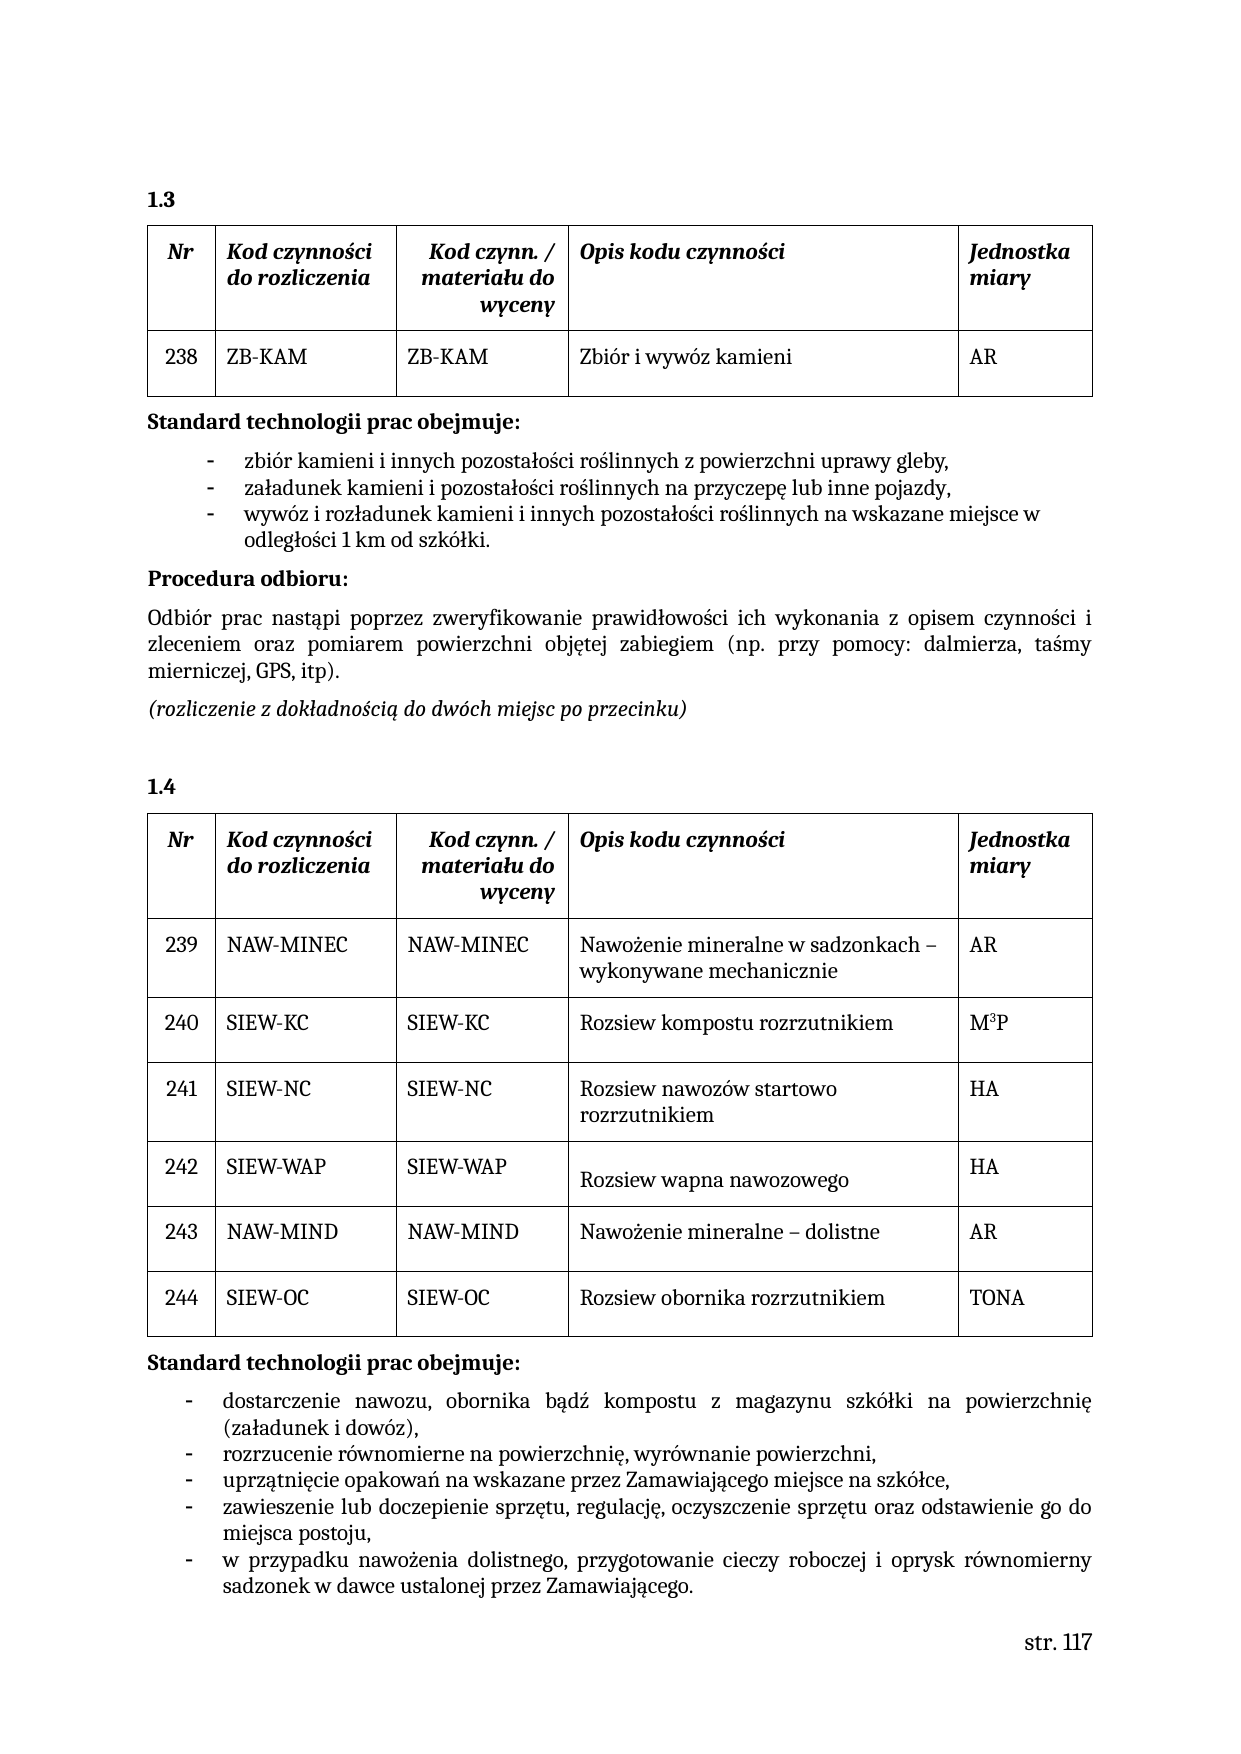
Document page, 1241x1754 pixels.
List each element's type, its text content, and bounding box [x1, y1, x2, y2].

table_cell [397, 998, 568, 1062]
list uprzątnięcie opakowań na wskazane przez Zamawiającego miejsce na szkółce, [185, 1467, 1093, 1494]
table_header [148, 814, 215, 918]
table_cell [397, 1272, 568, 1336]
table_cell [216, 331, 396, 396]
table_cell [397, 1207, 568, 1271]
list zbiór kamieni i innych pozostałości roślinnych z powierzchni uprawy gleby, [207, 448, 1093, 474]
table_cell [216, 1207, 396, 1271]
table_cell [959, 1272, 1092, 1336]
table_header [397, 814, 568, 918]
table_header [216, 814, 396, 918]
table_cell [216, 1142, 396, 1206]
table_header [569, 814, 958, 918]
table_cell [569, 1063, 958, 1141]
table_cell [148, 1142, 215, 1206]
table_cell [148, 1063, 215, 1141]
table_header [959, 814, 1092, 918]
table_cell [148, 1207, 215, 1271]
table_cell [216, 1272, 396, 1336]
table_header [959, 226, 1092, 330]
text 1.3 [148, 186, 1093, 213]
list dostarczenie nawozu, obornika bądź kompostu z magazynu szkółki na powierzchnię (załadunek i dowóz), [185, 1388, 1093, 1441]
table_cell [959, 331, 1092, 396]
list rozrzucenie równomierne na powierzchnię, wyrównanie powierzchni, [185, 1441, 1093, 1467]
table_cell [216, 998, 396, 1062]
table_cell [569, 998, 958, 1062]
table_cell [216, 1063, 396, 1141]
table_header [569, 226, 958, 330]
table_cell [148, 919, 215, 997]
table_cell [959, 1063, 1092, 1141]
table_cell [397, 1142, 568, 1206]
list załadunek kamieni i pozostałości roślinnych na przyczepę lub inne pojazdy, [207, 474, 1093, 501]
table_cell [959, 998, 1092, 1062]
list wywóz i rozładunek kamieni i innych pozostałości roślinnych na wskazane miejsce w odległości 1 km od szkółki. [207, 501, 1093, 553]
text 1.4 [148, 774, 1093, 800]
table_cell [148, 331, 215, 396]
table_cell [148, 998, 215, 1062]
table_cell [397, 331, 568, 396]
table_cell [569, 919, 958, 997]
text Standard technologii prac obejmuje: [148, 1349, 1093, 1376]
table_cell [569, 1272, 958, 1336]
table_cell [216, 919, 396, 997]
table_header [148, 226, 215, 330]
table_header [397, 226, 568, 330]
text Standard technologii prac obejmuje: [148, 409, 1093, 435]
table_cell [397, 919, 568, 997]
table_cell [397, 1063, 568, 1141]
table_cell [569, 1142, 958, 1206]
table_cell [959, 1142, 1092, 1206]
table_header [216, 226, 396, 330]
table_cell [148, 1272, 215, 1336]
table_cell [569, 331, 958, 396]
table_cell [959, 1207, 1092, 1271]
list w przypadku nawożenia dolistnego, przygotowanie cieczy roboczej i oprysk równomierny sadzonek w dawce ustalonej przez Zamawiającego. [185, 1546, 1093, 1599]
text Procedura odbioru: [148, 566, 1093, 592]
list zawieszenie lub doczepienie sprzętu, regulację, oczyszczenie sprzętu oraz odstawienie go do miejsca postoju, [185, 1494, 1093, 1546]
text (rozliczenie z dokładnością do dwóch miejsc po przecinku) [148, 696, 1093, 723]
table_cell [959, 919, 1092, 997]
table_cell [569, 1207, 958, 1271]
text Odbiór prac nastąpi poprzez zweryfikowanie prawidłowości ich wykonania z opisem czynności i zleceniem oraz pomiarem powierzchni objętej zabiegiem (np. przy pomocy: dalmierza, taśmy mierniczej, GPS, itp). [148, 605, 1093, 684]
